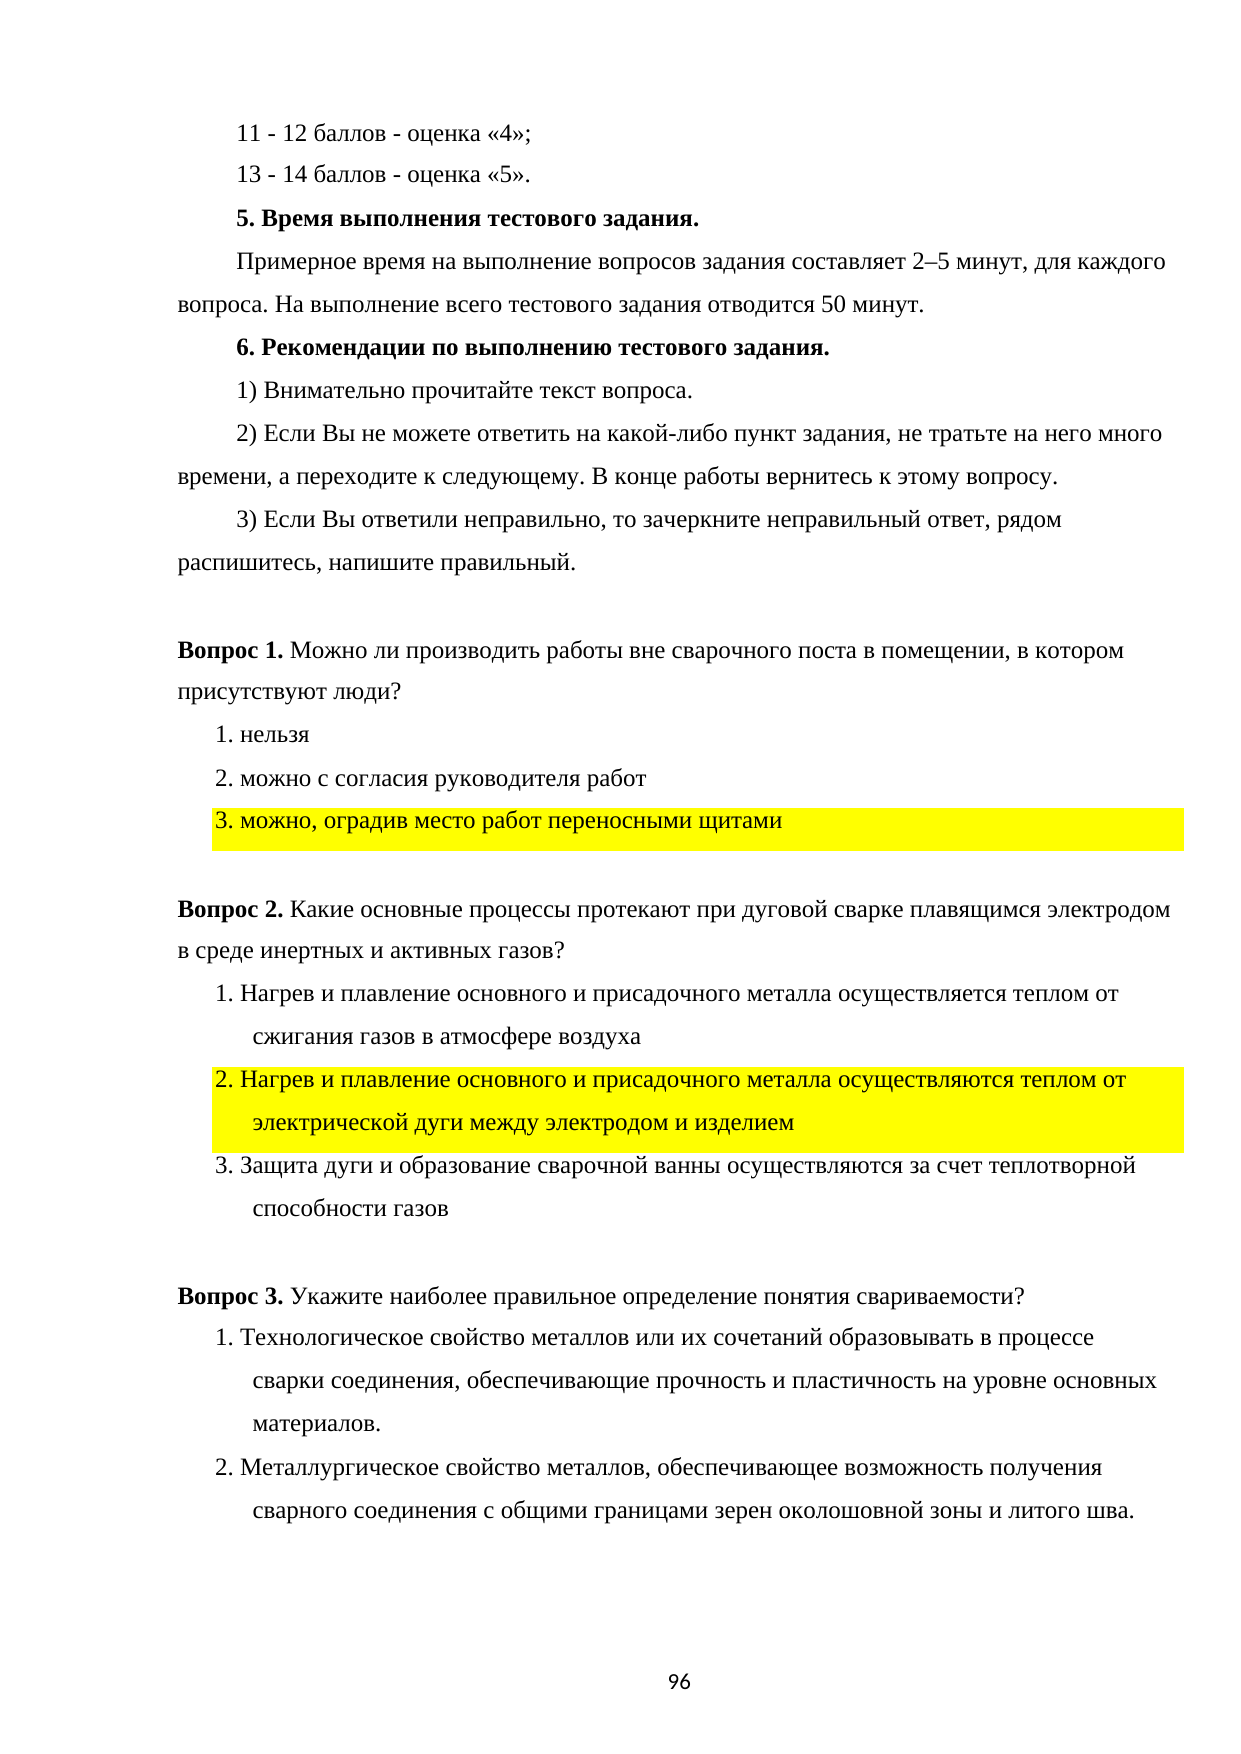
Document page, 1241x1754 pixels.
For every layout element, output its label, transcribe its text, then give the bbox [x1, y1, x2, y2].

text Вопрос 2. Какие основные процессы протекают при дуговой сварке плавящимся электродом [177, 890, 1240, 924]
text материалов. [252, 1398, 1240, 1441]
text вопроса. На выполнение всего тестового задания отводится 50 минут. [177, 278, 1240, 321]
text присутствуют люди? [177, 665, 1240, 708]
text 2) Если Вы не можете ответить на какой-либо пункт задания, не тратьте на него много [236, 407, 1240, 450]
text сварки соединения, обеспечивающие прочность и пластичность на уровне основных [252, 1354, 1240, 1398]
text электрической дуги между электродом и изделием [252, 1096, 1240, 1139]
text 2. Металлургическое свойство металлов, обеспечивающее возможность получения [215, 1441, 1240, 1484]
text 1. Нагрев и плавление основного и присадочного металла осуществляется теплом от [215, 967, 1240, 1010]
text распишитесь, напишите правильный. [177, 536, 1240, 579]
text 6. Рекомендации по выполнению тестового задания. [236, 321, 1240, 364]
text способности газов [252, 1182, 1240, 1225]
text сварного соединения с общими границами зерен околошовной зоны и литого шва. [252, 1484, 1240, 1527]
text 13 - 14 баллов - оценка «5». [236, 148, 1240, 192]
text сжигания газов в атмосфере воздуха [252, 1010, 1240, 1053]
text 3. можно, оградив место работ переносными щитами [215, 794, 1240, 837]
text Вопрос 1. Можно ли производить работы вне сварочного поста в помещении, в котором [177, 632, 1240, 665]
text 1) Внимательно прочитайте текст вопроса. [236, 364, 1240, 407]
text 3. Защита дуги и образование сварочной ванны осуществляются за счет теплотворной [215, 1139, 1240, 1182]
text в среде инертных и активных газов? [177, 924, 1240, 967]
text 5. Время выполнения тестового задания. [236, 192, 1240, 235]
text Вопрос 3. Укажите наиболее правильное определение понятия свариваемости? [177, 1278, 1240, 1311]
text 1. нельзя [215, 708, 1240, 751]
text времени, а переходите к следующему. В конце работы вернитесь к этому вопросу. [177, 450, 1240, 493]
text 3) Если Вы ответили неправильно, то зачеркните неправильный ответ, рядом [236, 493, 1240, 536]
text Примерное время на выполнение вопросов задания составляет 2–5 минут, для каждого [236, 235, 1240, 278]
text 96 [667, 1666, 1240, 1695]
text 1. Технологическое свойство металлов или их сочетаний образовывать в процессе [215, 1311, 1240, 1354]
text 11 - 12 баллов - оценка «4»; [236, 116, 1240, 148]
text 2. Нагрев и плавление основного и присадочного металла осуществляются теплом от [215, 1053, 1240, 1096]
text 2. можно с согласия руководителя работ [215, 751, 1240, 794]
